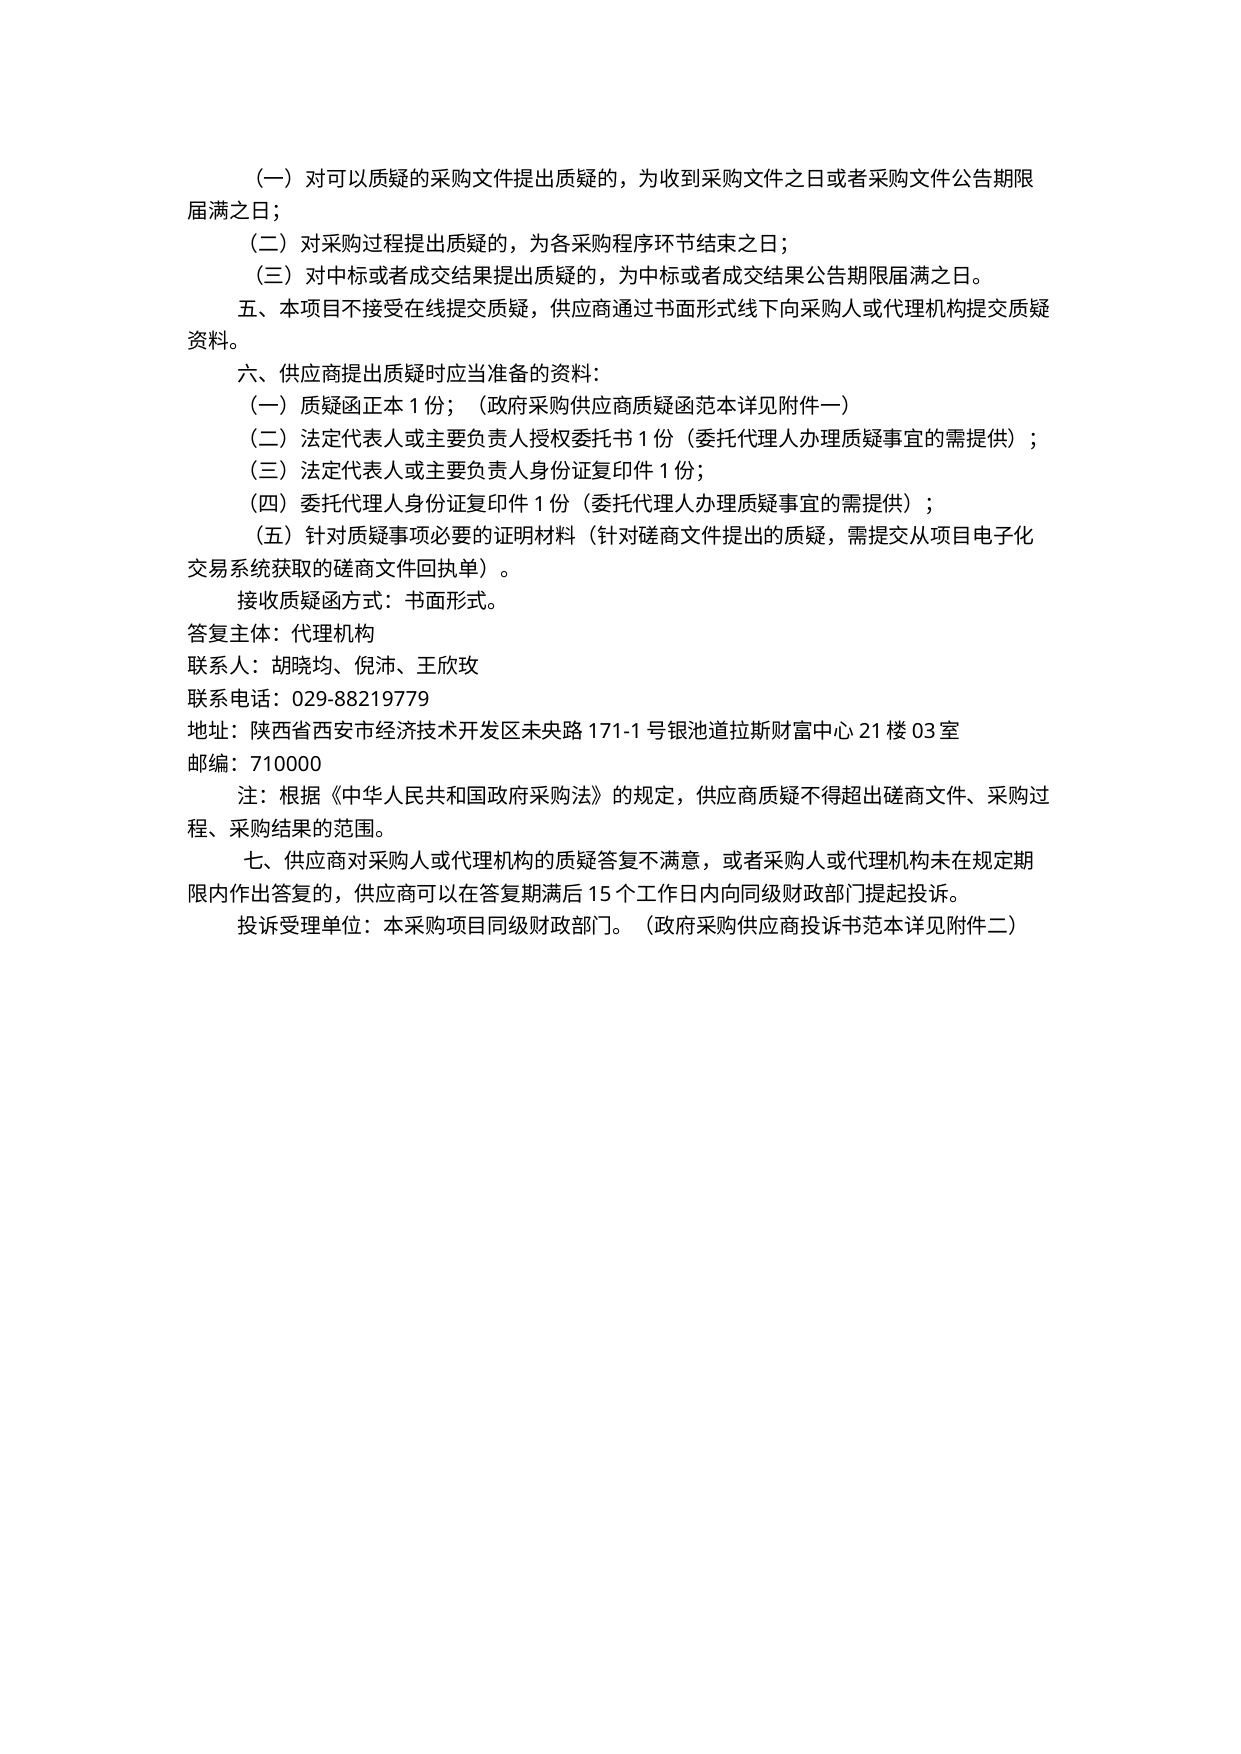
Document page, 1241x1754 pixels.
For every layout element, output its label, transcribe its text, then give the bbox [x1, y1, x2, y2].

text （一）对可以质疑的采购文件提出质疑的，为收到采购文件之日或者采购文件公告期限届满之日； [187, 162, 1053, 227]
text （一）质疑函正本1份；（政府采购供应商质疑函范本详见附件一） [187, 389, 1053, 422]
text 地址：陕西省西安市经济技术开发区未央路171-1号银池道拉斯财富中心21楼03室 [187, 714, 1053, 747]
text 联系电话：029-88219779 [187, 682, 1053, 714]
text 注：根据《中华人民共和国政府采购法》的规定，供应商质疑不得超出磋商文件、采购过程、采购结果的范围。 [187, 779, 1053, 844]
text （四）委托代理人身份证复印件1份（委托代理人办理质疑事宜的需提供）； [187, 487, 1053, 519]
text 五、本项目不接受在线提交质疑，供应商通过书面形式线下向采购人或代理机构提交质疑资料。 [187, 292, 1053, 357]
text 接收质疑函方式：书面形式。 [187, 584, 1053, 617]
text （二）法定代表人或主要负责人授权委托书1份（委托代理人办理质疑事宜的需提供）； [187, 422, 1053, 454]
text 邮编：710000 [187, 747, 1053, 779]
text 答复主体：代理机构 [187, 617, 1053, 649]
text （二）对采购过程提出质疑的，为各采购程序环节结束之日； [187, 227, 1053, 259]
text （三）对中标或者成交结果提出质疑的，为中标或者成交结果公告期限届满之日。 [187, 259, 1053, 292]
text （三）法定代表人或主要负责人身份证复印件1份； [187, 454, 1053, 487]
text 投诉受理单位：本采购项目同级财政部门。（政府采购供应商投诉书范本详见附件二） [187, 909, 1053, 942]
text 七、供应商对采购人或代理机构的质疑答复不满意，或者采购人或代理机构未在规定期限内作出答复的，供应商可以在答复期满后15个工作日内向同级财政部门提起投诉。 [187, 844, 1053, 909]
text 联系人：胡晓均、倪沛、王欣玫 [187, 649, 1053, 682]
text （五）针对质疑事项必要的证明材料（针对磋商文件提出的质疑，需提交从项目电子化交易系统获取的磋商文件回执单）。 [187, 519, 1053, 584]
text 六、供应商提出质疑时应当准备的资料： [187, 357, 1053, 389]
